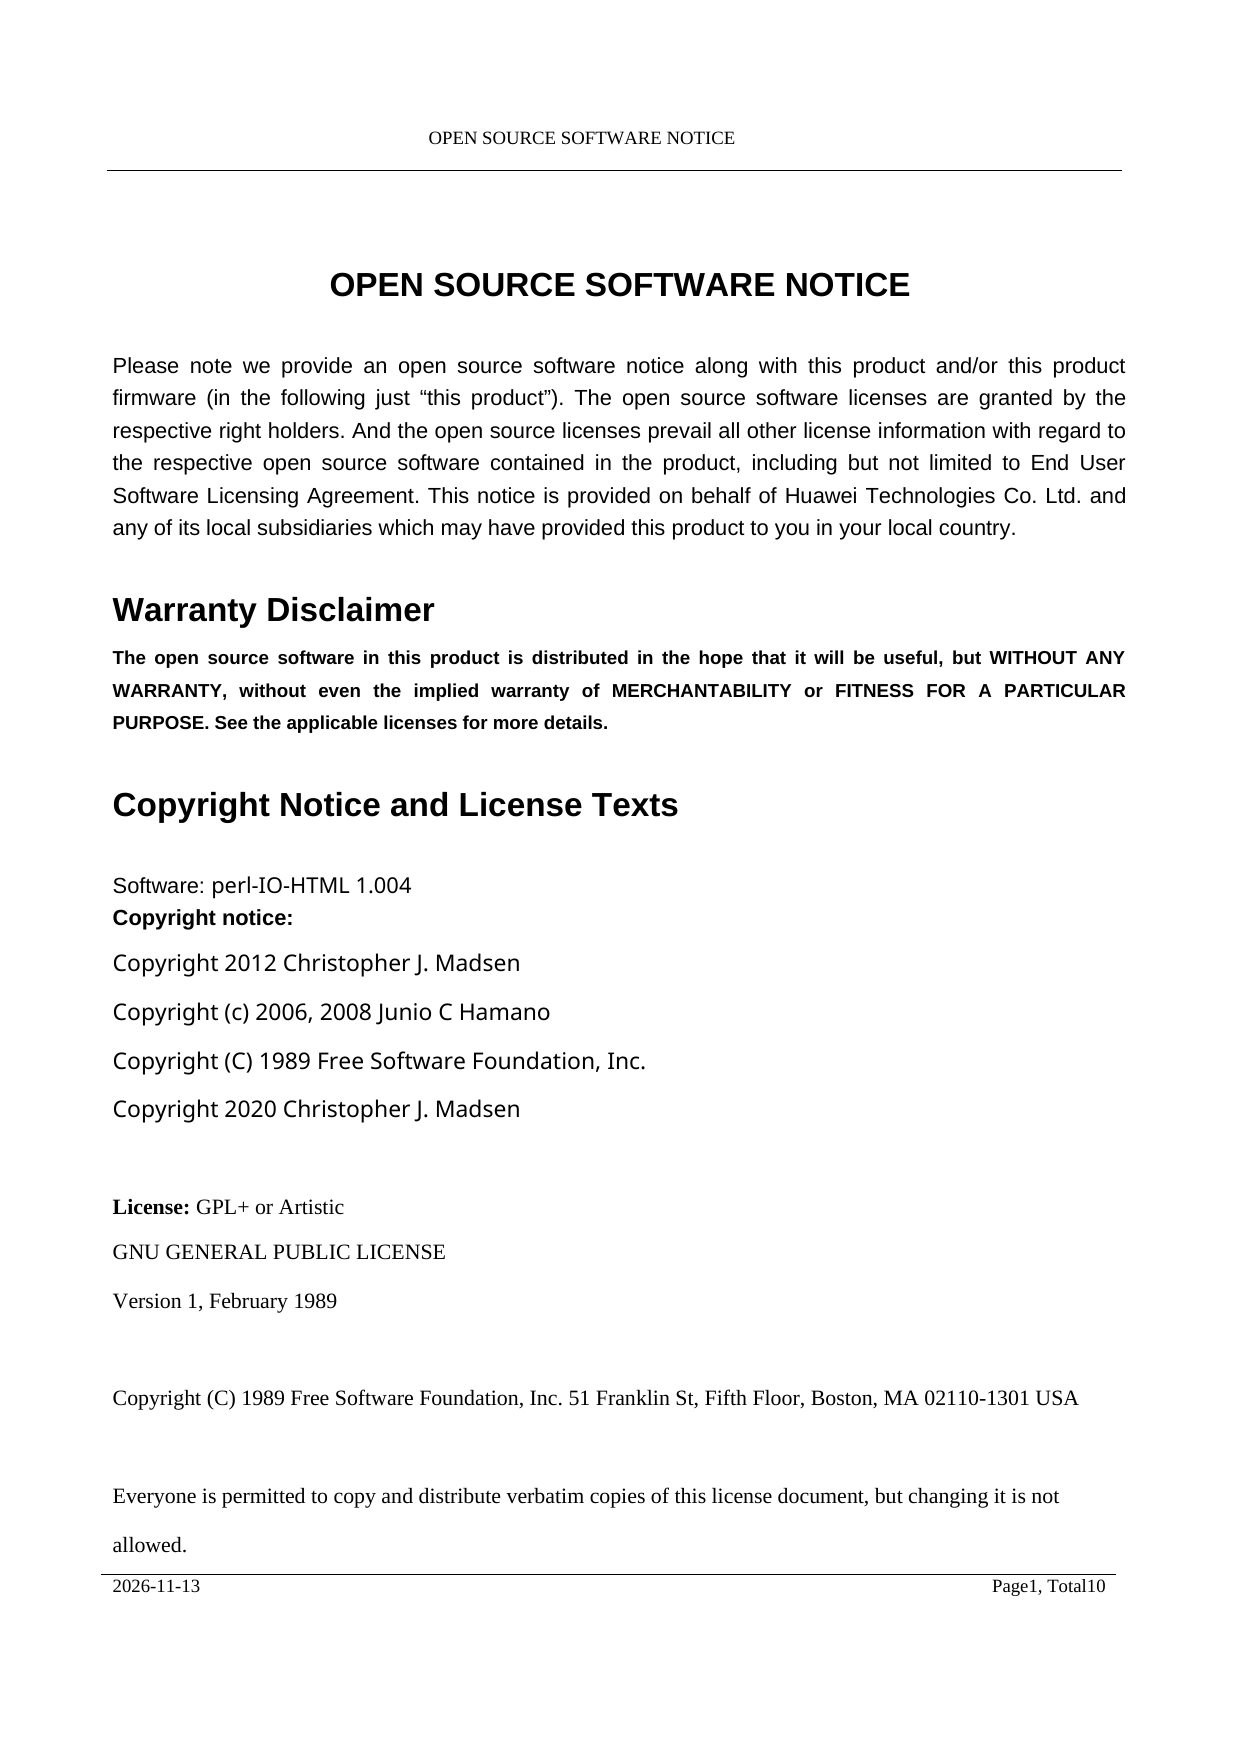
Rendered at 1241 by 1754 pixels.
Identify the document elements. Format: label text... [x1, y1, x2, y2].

text Please note we provide an open source software notice along with this product and/or this product firmware (in the following just “this product”). The open source software licenses are granted by the respective right holders. And the open source licenses prevail all other license information with regard to the respective open source software contained in the product, including but not limited to End User Software Licensing Agreement. This notice is provided on behalf of Huawei Technologies Co. Ltd. and any of its local subsidiaries which may have provided this product to you in your local country. [112, 349, 1128, 544]
text Copyright 2012 Christopher J. Madsen Copyright (c) 2006, 2008 Junio C Hamano Copyright (C) 1989 Free Software Foundation, Inc. Copyright 2020 Christopher J. Madsen [112, 947, 1128, 1174]
text Software: perl-IO-HTML 1.004 [112, 869, 1128, 901]
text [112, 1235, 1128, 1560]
text Warranty Disclaimer [112, 576, 1128, 641]
text Copyright notice: [112, 901, 1128, 934]
text The open source software in this product is distributed in the hope that it will be useful, but WITHOUT ANY WARRANTY, without even the implied warranty of MERCHANTABILITY or FITNESS FOR A PARTICULAR PURPOSE. See the applicable licenses for more details. [112, 641, 1128, 739]
text Copyright Notice and License Texts [112, 771, 1128, 836]
text OPEN SOURCE SOFTWARE NOTICE [112, 251, 1128, 316]
text License: GPL+ or Artistic [112, 1190, 1128, 1223]
